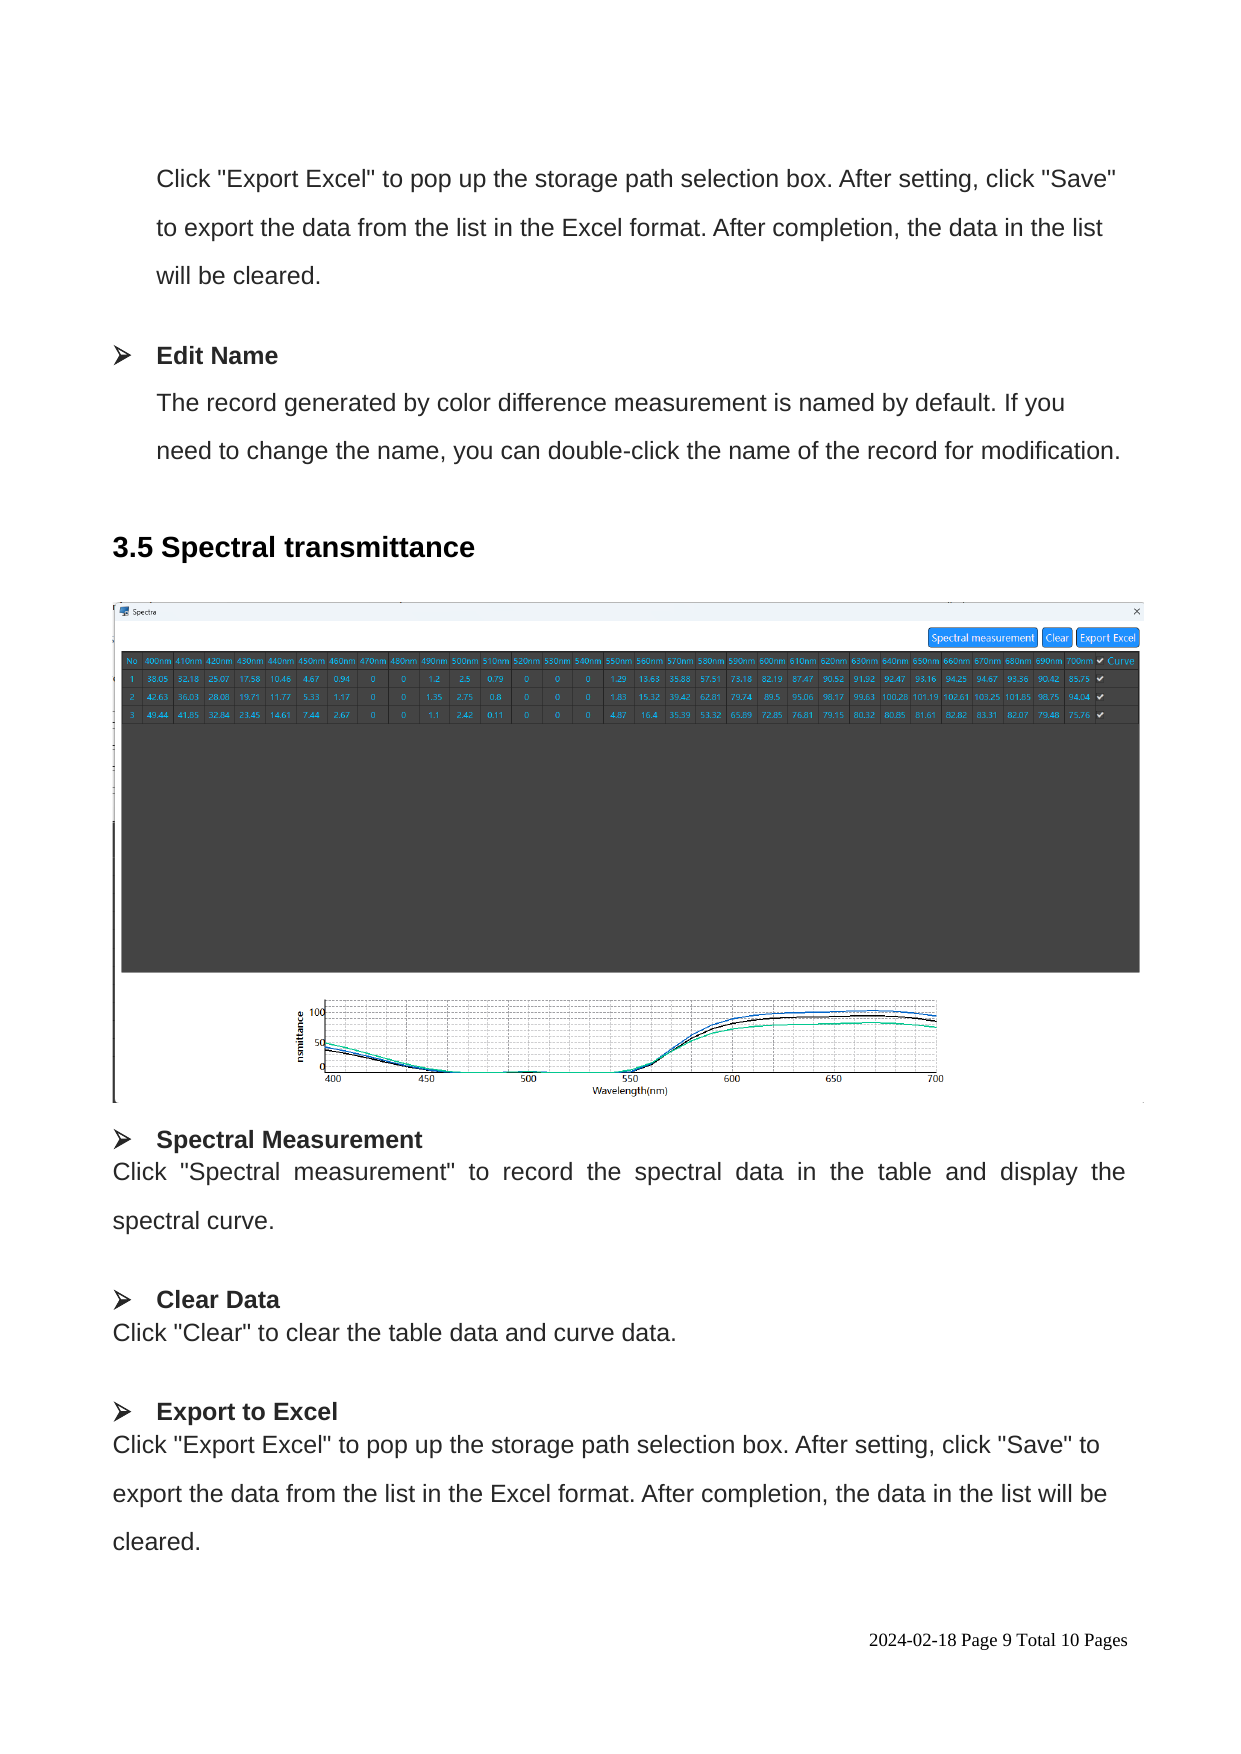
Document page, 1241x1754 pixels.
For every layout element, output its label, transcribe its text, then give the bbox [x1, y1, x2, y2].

picture [112, 602, 1144, 1103]
list Spectral Measurement [112, 1123, 1128, 1155]
subtitle 3.5 Spectral transmittance [112, 514, 1128, 579]
list Clear Data [112, 1283, 1128, 1316]
text The record generated by color difference measurement is named by default. If you need to change the name, you can double-click the name of the record for modification. [156, 386, 1128, 467]
list Export to Excel [112, 1395, 1128, 1428]
text Click "Export Excel" to pop up the storage path selection box. After setting, click "Save" to export the data from the list in the Excel format. After completion, the data in the list will be cleared. [156, 162, 1128, 292]
text Click "Clear" to clear the table data and curve data. [112, 1316, 1128, 1348]
list Edit Name [112, 339, 1128, 371]
text Click "Spectral measurement" to record the spectral data in the table and display the spectral curve. [112, 1155, 1128, 1237]
text Click "Export Excel" to pop up the storage path selection box. After setting, click "Save" to export the data from the list in the Excel format. After completion, the data in the list will be cleared. [112, 1428, 1128, 1558]
